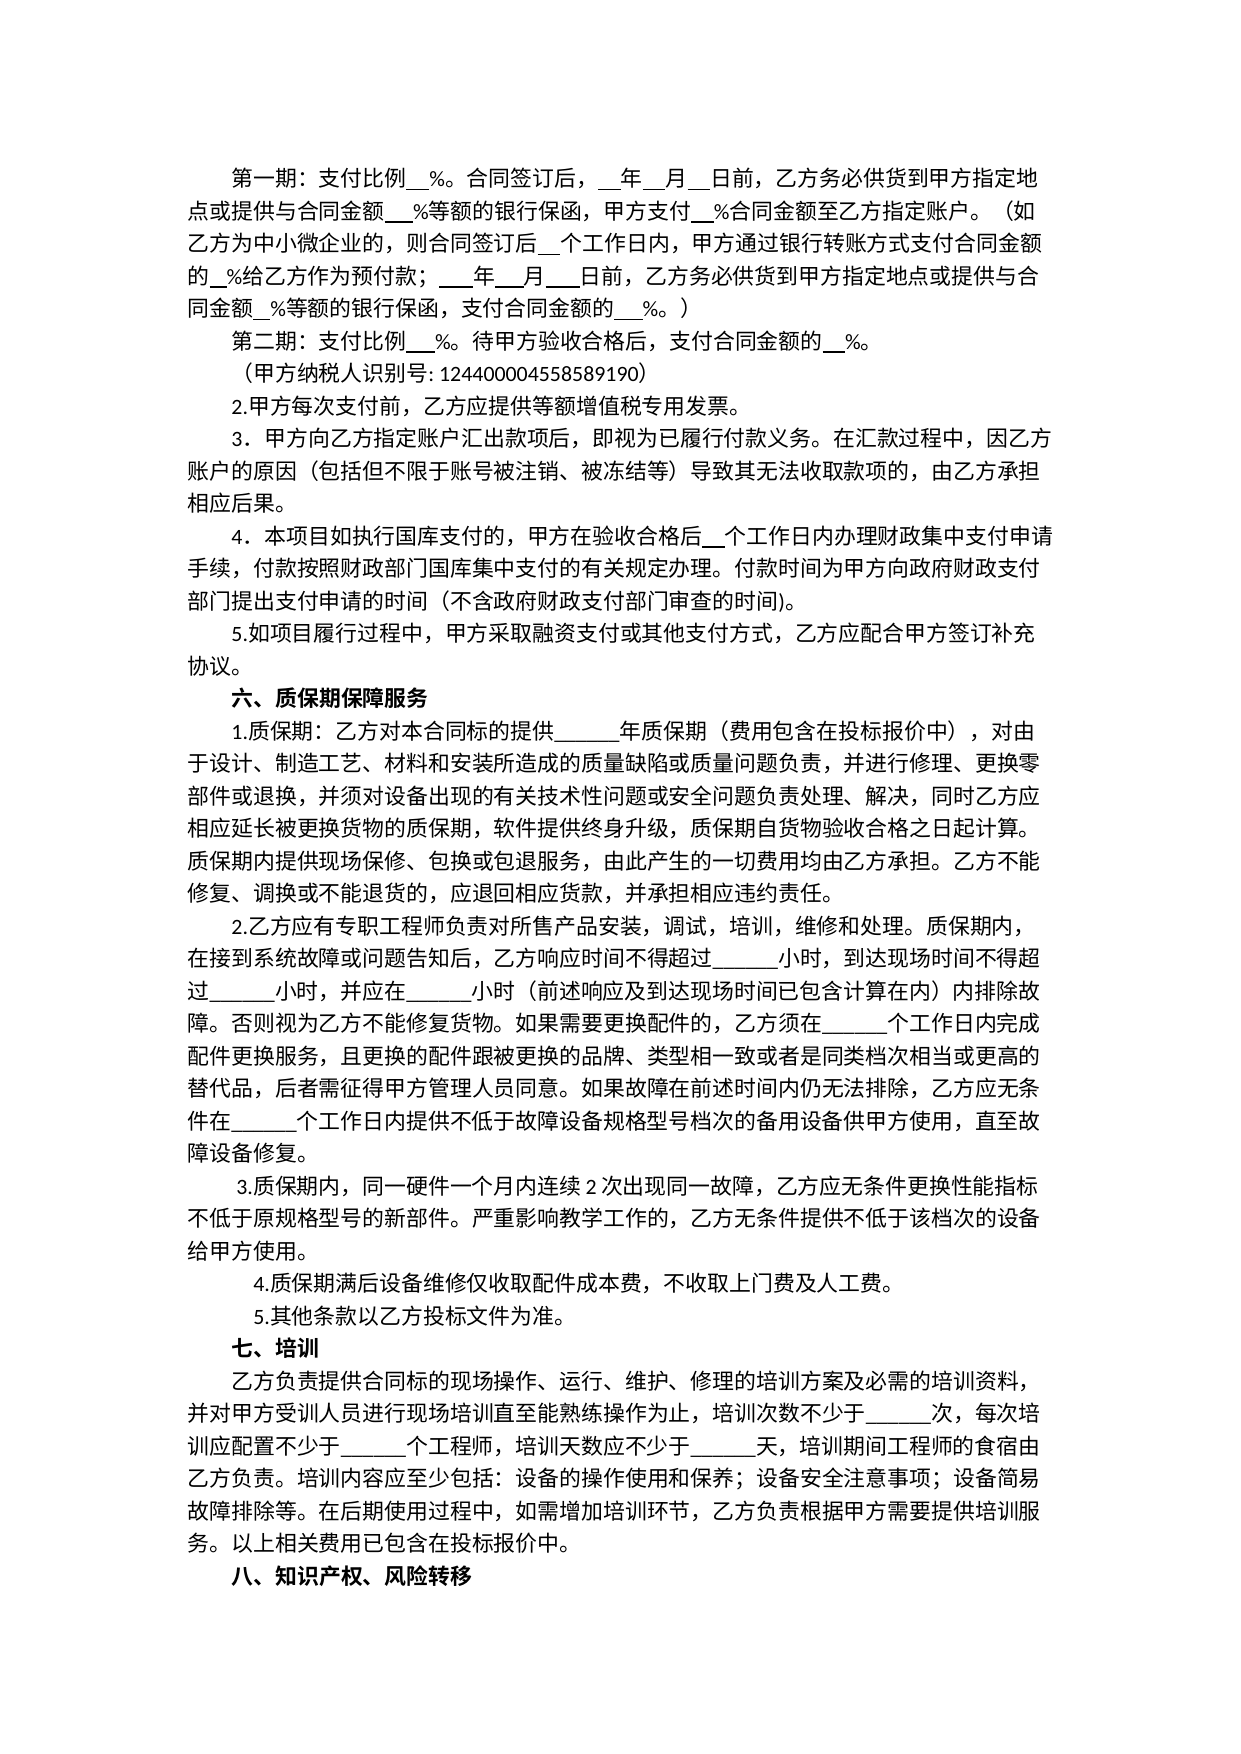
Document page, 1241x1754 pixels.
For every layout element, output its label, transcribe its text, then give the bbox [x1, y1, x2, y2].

text 5.如项目履行过程中，甲方采取融资支付或其他支付方式，乙方应配合甲方签订补充协议。 [187, 617, 1053, 682]
text 八、知识产权、风险转移 [187, 1559, 1053, 1592]
text 5.其他条款以乙方投标文件为准。 [187, 1299, 1053, 1332]
text （甲方纳税人识别号: 124400004558589190） [187, 357, 1053, 389]
text 乙方负责提供合同标的现场操作、运行、维护、修理的培训方案及必需的培训资料，并对甲方受训人员进行现场培训直至能熟练操作为止，培训次数不少于______次，每次培训应配置不少于______个工程师，培训天数应不少于______天，培训期间工程师的食宿由乙方负责。培训内容应至少包括：设备的操作使用和保养；设备安全注意事项；设备简易故障排除等。在后期使用过程中，如需增加培训环节，乙方负责根据甲方需要提供培训服务。以上相关费用已包含在投标报价中。 [187, 1364, 1053, 1559]
text 4．本项目如执行国库支付的，甲方在验收合格后 个工作日内办理财政集中支付申请手续，付款按照财政部门国库集中支付的有关规定办理。付款时间为甲方向政府财政支付部门提出支付申请的时间（不含政府财政支付部门审查的时间)。 [187, 519, 1053, 617]
text 3.质保期内，同一硬件一个月内连续2次出现同一故障，乙方应无条件更换性能指标不低于原规格型号的新部件。严重影响教学工作的，乙方无条件提供不低于该档次的设备给甲方使用。 [187, 1169, 1053, 1267]
text 3．甲方向乙方指定账户汇出款项后，即视为已履行付款义务。在汇款过程中，因乙方账户的原因（包括但不限于账号被注销、被冻结等）导致其无法收取款项的，由乙方承担相应后果。 [187, 422, 1053, 519]
text 七、培训 [187, 1332, 1053, 1364]
text 2.乙方应有专职工程师负责对所售产品安装，调试，培训，维修和处理。质保期内，在接到系统故障或问题告知后，乙方响应时间不得超过______小时，到达现场时间不得超过______小时，并应在______小时（前述响应及到达现场时间已包含计算在内）内排除故障。否则视为乙方不能修复货物。如果需要更换配件的，乙方须在______个工作日内完成配件更换服务，且更换的配件跟被更换的品牌、类型相一致或者是同类档次相当或更高的替代品，后者需征得甲方管理人员同意。如果故障在前述时间内仍无法排除，乙方应无条件在______个工作日内提供不低于故障设备规格型号档次的备用设备供甲方使用，直至故障设备修复。 [187, 909, 1053, 1169]
text 4.质保期满后设备维修仅收取配件成本费，不收取上门费及人工费。 [187, 1267, 1053, 1299]
text 2.甲方每次支付前，乙方应提供等额增值税专用发票。 [187, 389, 1053, 422]
text 六、质保期保障服务 [187, 682, 1053, 714]
text 1.质保期：乙方对本合同标的提供______年质保期（费用包含在投标报价中），对由于设计、制造工艺、材料和安装所造成的质量缺陷或质量问题负责，并进行修理、更换零部件或退换，并须对设备出现的有关技术性问题或安全问题负责处理、解决，同时乙方应相应延长被更换货物的质保期，软件提供终身升级，质保期自货物验收合格之日起计算。质保期内提供现场保修、包换或包退服务，由此产生的一切费用均由乙方承担。乙方不能修复、调换或不能退货的，应退回相应货款，并承担相应违约责任。 [187, 714, 1053, 909]
text 第二期：支付比例 %。待甲方验收合格后，支付合同金额的 %。 [187, 324, 1053, 357]
text 第一期：支付比例 %。合同签订后， 年 月 日前，乙方务必供货到甲方指定地点或提供与合同金额 %等额的银行保函，甲方支付 %合同金额至乙方指定账户。（如乙方为中小微企业的，则合同签订后 个工作日内，甲方通过银行转账方式支付合同金额的 %给乙方作为预付款； 年 月 日前，乙方务必供货到甲方指定地点或提供与合同金额 %等额的银行保函，支付合同金额的 %。） [187, 162, 1053, 324]
